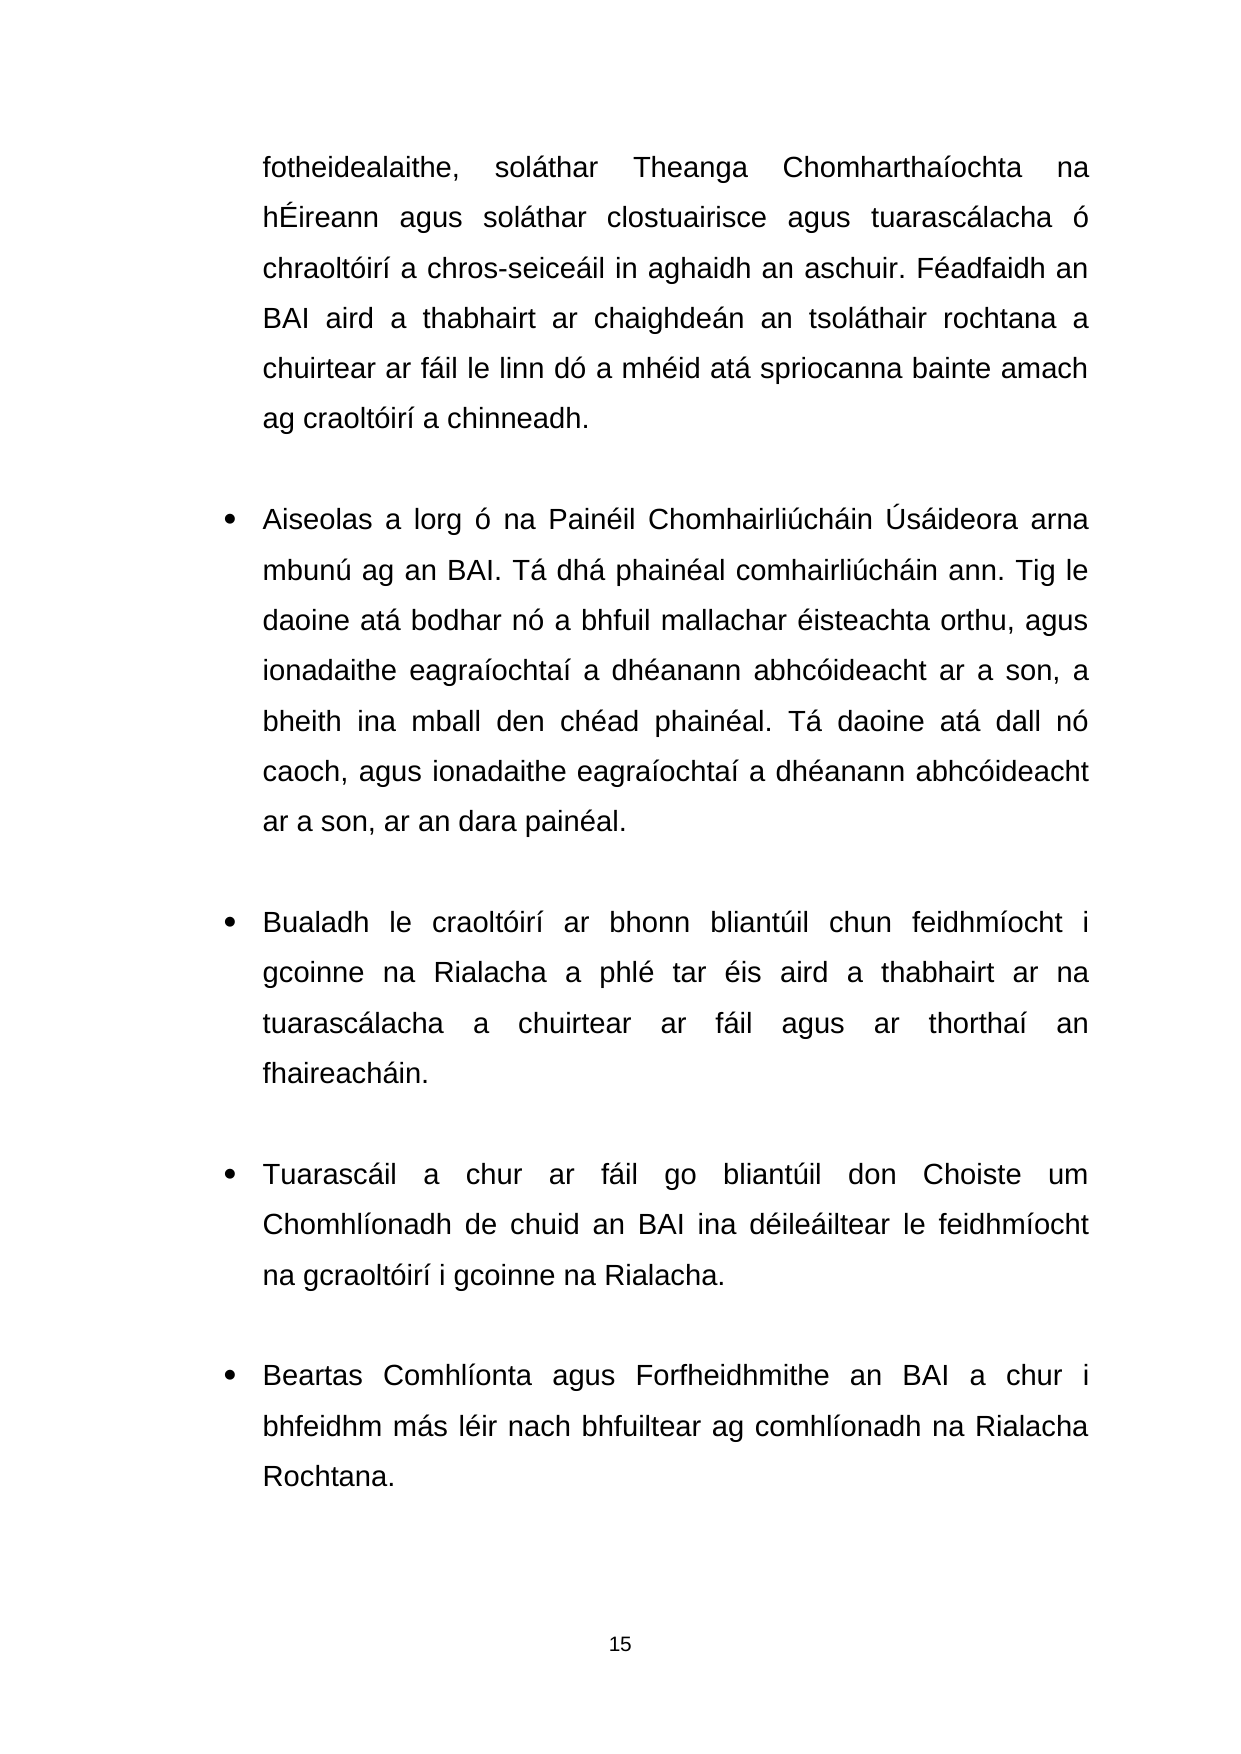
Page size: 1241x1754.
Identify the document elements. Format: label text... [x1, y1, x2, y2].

list Beartas Comhlíonta agus Forfheidhmithe an BAI a chur i bhfeidhm más léir nach bhfuiltear ag comhlíonadh na Rialacha Rochtana. [225, 1358, 1090, 1492]
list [225, 150, 1090, 435]
list Tuarascáil a chur ar fáil go bliantúil don Choiste um Chomhlíonadh de chuid an BAI ina déileáiltear le feidhmíocht na gcraoltóirí i gcoinne na Rialacha. [225, 1157, 1090, 1291]
list Aiseolas a lorg ó na Painéil Chomhairliúcháin Úsáideora arna mbunú ag an BAI. Tá dhá phainéal comhairliúcháin ann. Tig le daoine atá bodhar nó a bhfuil mallachar éisteachta orthu, agus ionadaithe eagraíochtaí a dhéanann abhcóideacht ar a son, a bheith ina mball den chéad phainéal. Tá daoine atá dall nó caoch, agus ionadaithe eagraíochtaí a dhéanann abhcóideacht ar a son, ar an dara painéal. [225, 502, 1090, 838]
list Bualadh le craoltóirí ar bhonn bliantúil chun feidhmíocht i gcoinne na Rialacha a phlé tar éis aird a thabhairt ar na tuarascálacha a chuirtear ar fáil agus ar thorthaí an fhaireacháin. [225, 905, 1090, 1089]
